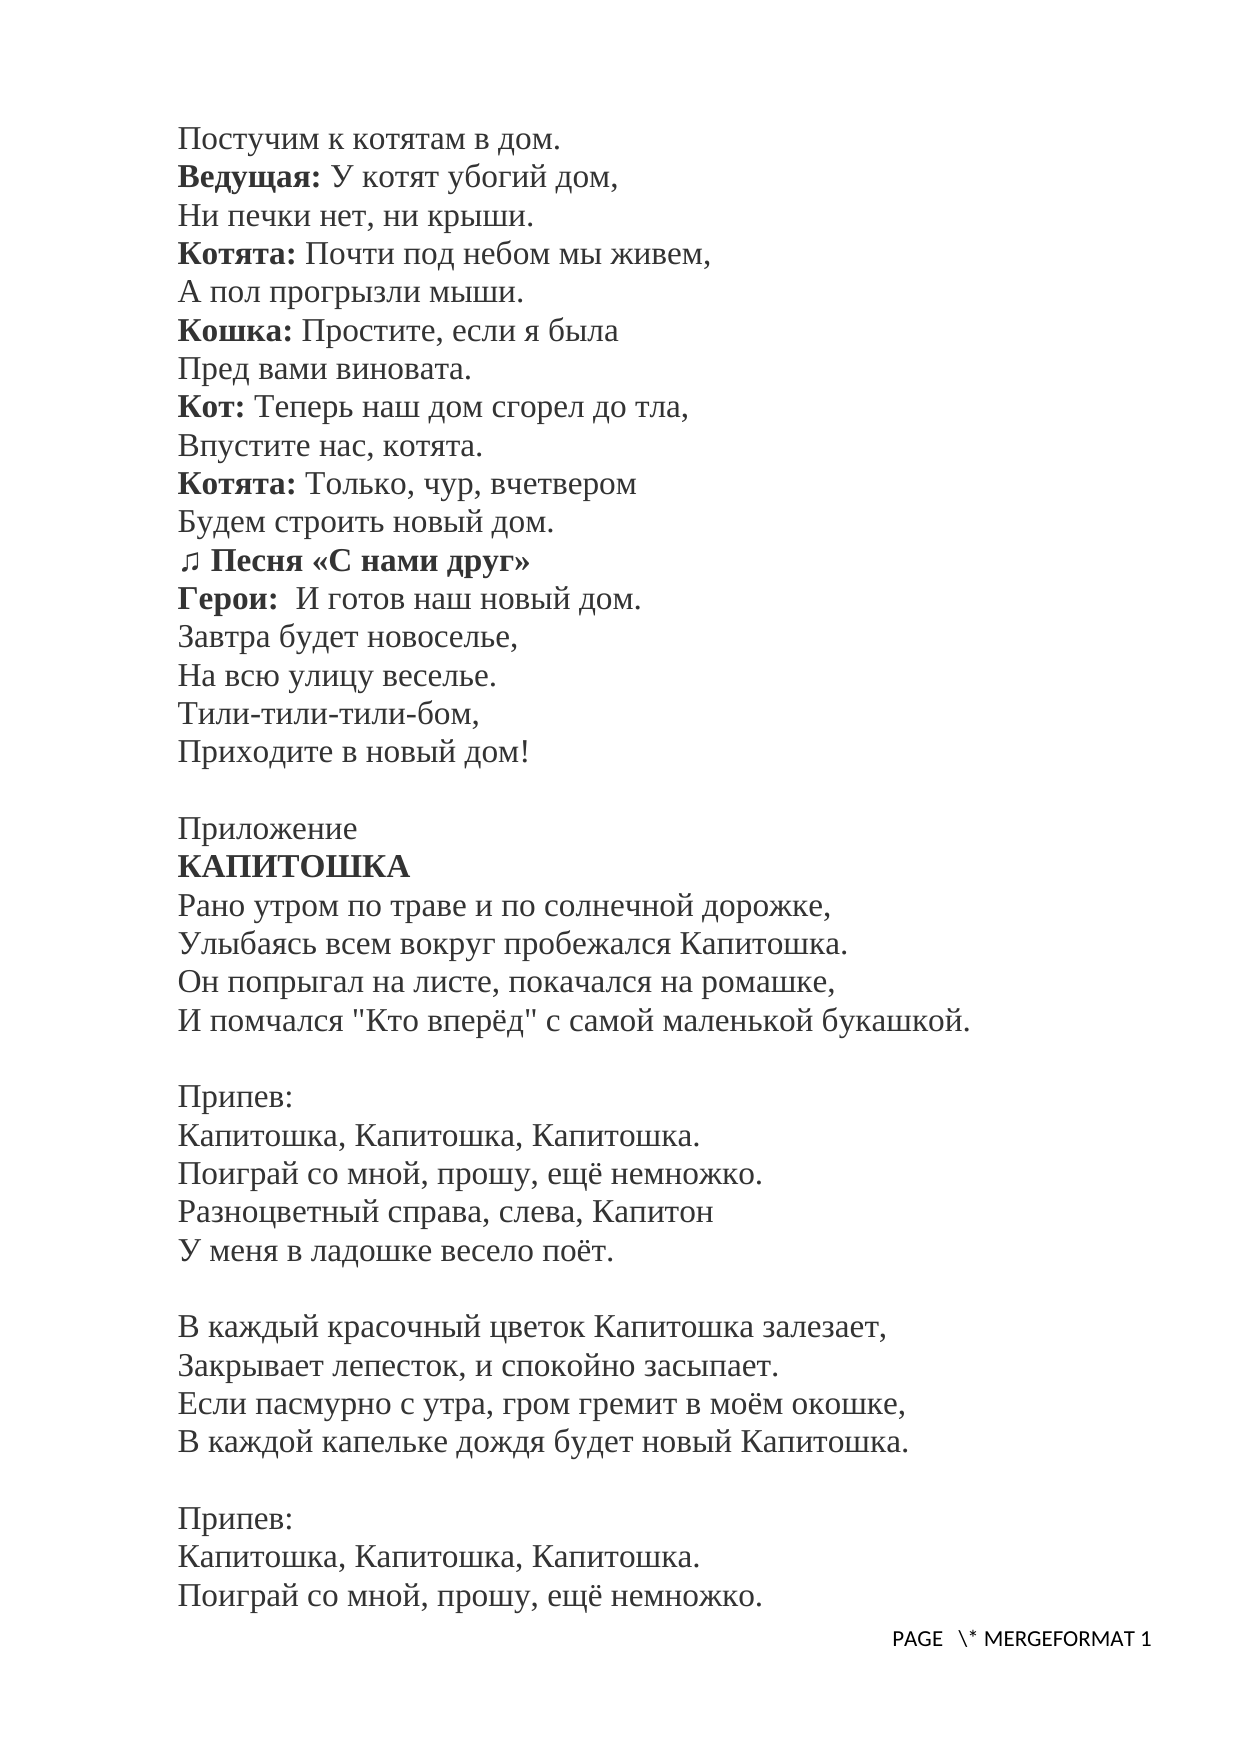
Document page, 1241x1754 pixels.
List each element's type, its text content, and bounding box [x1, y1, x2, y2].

text Пред вами виновата. [177, 348, 1152, 386]
text Ведущая: У котят убогий дом, [177, 156, 1152, 195]
text Приложение [177, 808, 1152, 846]
text Разноцветный справа, слева, Капитон [177, 1191, 1152, 1230]
text Герои: И готов наш новый дом. [177, 578, 1152, 616]
text Котята: Почти под небом мы живем, [177, 233, 1152, 271]
text На всю улицу веселье. [177, 655, 1152, 693]
text Рано утром по траве и по солнечной дорожке, [177, 885, 1152, 923]
text В каждый красочный цветок Капитошка залезает, [177, 1306, 1152, 1345]
text В каждой капельке дождя будет новый Капитошка. [177, 1421, 1152, 1460]
text Кот: Теперь наш дом сгорел до тла, [177, 386, 1152, 425]
text У меня в ладошке весело поёт. [177, 1230, 1152, 1268]
text ♫ Песня «С нами друг» [177, 540, 1152, 578]
text Тили-тили-тили-бом, [177, 693, 1152, 731]
text Если пасмурно с утра, гром гремит в моём окошке, [177, 1383, 1152, 1421]
text Приходите в новый дом! [177, 731, 1152, 770]
text Ни печки нет, ни крыши. [177, 195, 1152, 233]
text Завтра будет новоселье, [177, 616, 1152, 655]
text Постучим к котятам в дом. [177, 118, 1152, 156]
text А пол прогрызли мыши. [177, 271, 1152, 310]
text Он попрыгал на листе, покачался на ромашке, [177, 961, 1152, 1000]
text Поиграй со мной, прошу, ещё немножко. [177, 1153, 1152, 1191]
text Улыбаясь всем вокруг пробежался Капитошка. [177, 923, 1152, 961]
text Поиграй со мной, прошу, ещё немножко. [177, 1575, 1152, 1613]
text КАПИТОШКА [177, 846, 1152, 885]
text Капитошка, Капитошка, Капитошка. [177, 1115, 1152, 1153]
text Припев: [177, 1076, 1152, 1115]
text Будем строить новый дом. [177, 501, 1152, 540]
text Закрывает лепесток, и спокойно засыпает. [177, 1345, 1152, 1383]
text Капитошка, Капитошка, Капитошка. [177, 1536, 1152, 1575]
text Припев: [177, 1498, 1152, 1536]
text Котята: Только, чур, вчетвером [177, 463, 1152, 501]
text Кошка: Простите, если я была [177, 310, 1152, 348]
text Впустите нас, котята. [177, 425, 1152, 463]
text И помчался "Кто вперёд" с самой маленькой букашкой. [177, 1000, 1152, 1038]
